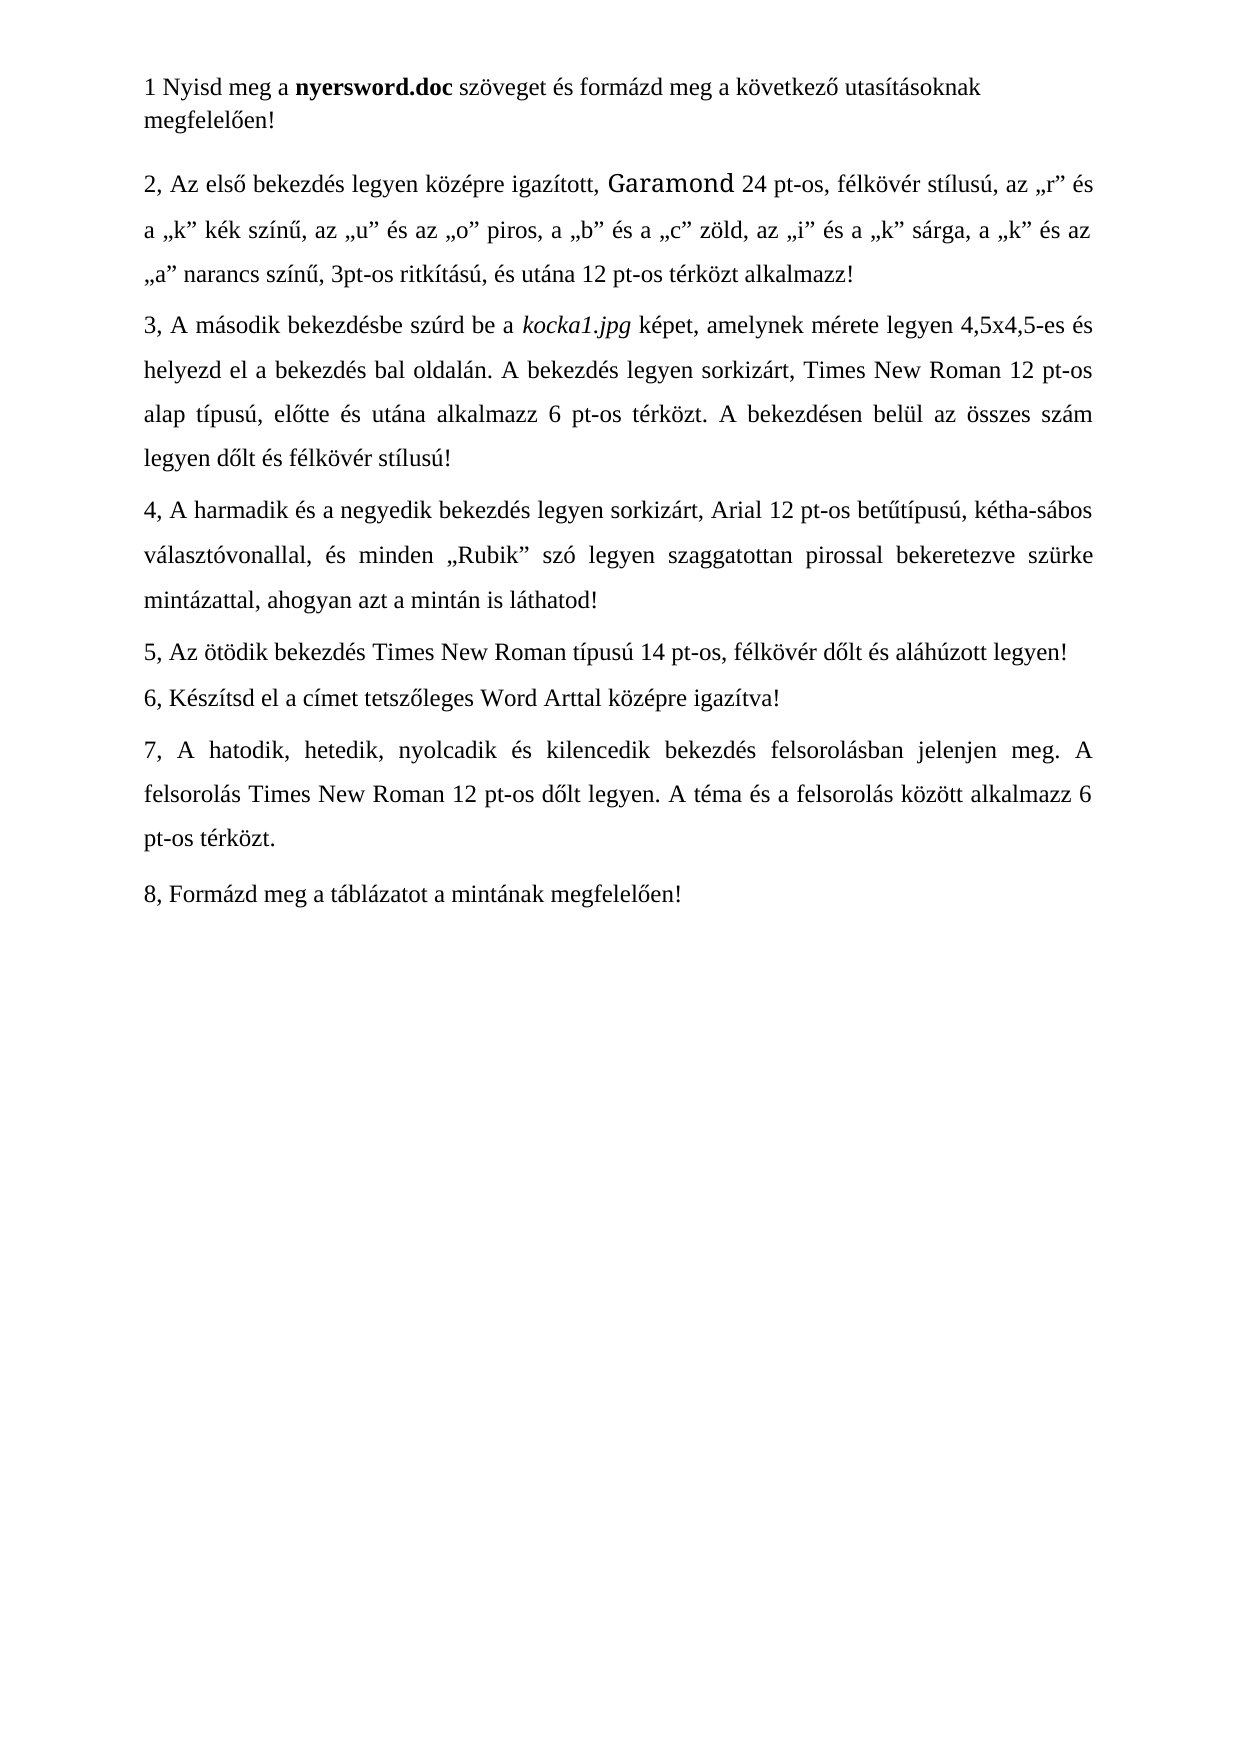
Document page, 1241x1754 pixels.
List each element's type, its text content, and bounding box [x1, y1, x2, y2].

text 1 Nyisd meg a nyersword.doc szöveget és formázd meg a következő utasításoknak megfelelően! [144, 72, 1092, 134]
text 3, A második bekezdésbe szúrd be a kocka1.jpg képet, amelynek mérete legyen 4,5x4,5-es és helyezd el a bekezdés bal oldalán. A bekezdés legyen sorkizárt, Times New Roman 12 pt-os alap típusú, előtte és utána alkalmazz 6 pt-os térközt. A bekezdésen belül az összes szám legyen dőlt és félkövér stílusú! [144, 311, 1094, 472]
text 8, Formázd meg a táblázatot a mintának megfelelően! [144, 879, 1096, 908]
text 4, A harmadik és a negyedik bekezdés legyen sorkizárt, Arial 12 pt-os betűtípusú, kétha-sábos választóvonallal, és minden „Rubik” szó legyen szaggatottan pirossal bekeretezve szürke mintázattal, ahogyan azt a mintán is láthatod! [144, 495, 1094, 614]
text 5, Az ötödik bekezdés Times New Roman típusú 14 pt-os, félkövér dőlt és aláhúzott legyen! [144, 637, 1092, 666]
text 6, Készítsd el a címet tetszőleges Word Arttal középre igazítva! [144, 683, 1092, 712]
text 7, A hatodik, hetedik, nyolcadik és kilencedik bekezdés felsorolásban jelenjen meg. A felsorolás Times New Roman 12 pt-os dőlt legyen. A téma és a felsorolás között alkalmazz 6 pt-os térközt. [144, 735, 1094, 851]
text 2, Az első bekezdés legyen középre igazított, Garamond 24 pt-os, félkövér stílusú, az „r” és a „k” kék színű, az „u” és az „o” piros, a „b” és a „c” zöld, az „i” és a „k” sárga, a „k” és az „a” narancs színű, 3pt-os ritkítású, és utána 12 pt-os térközt alkalmazz! [144, 165, 1094, 288]
